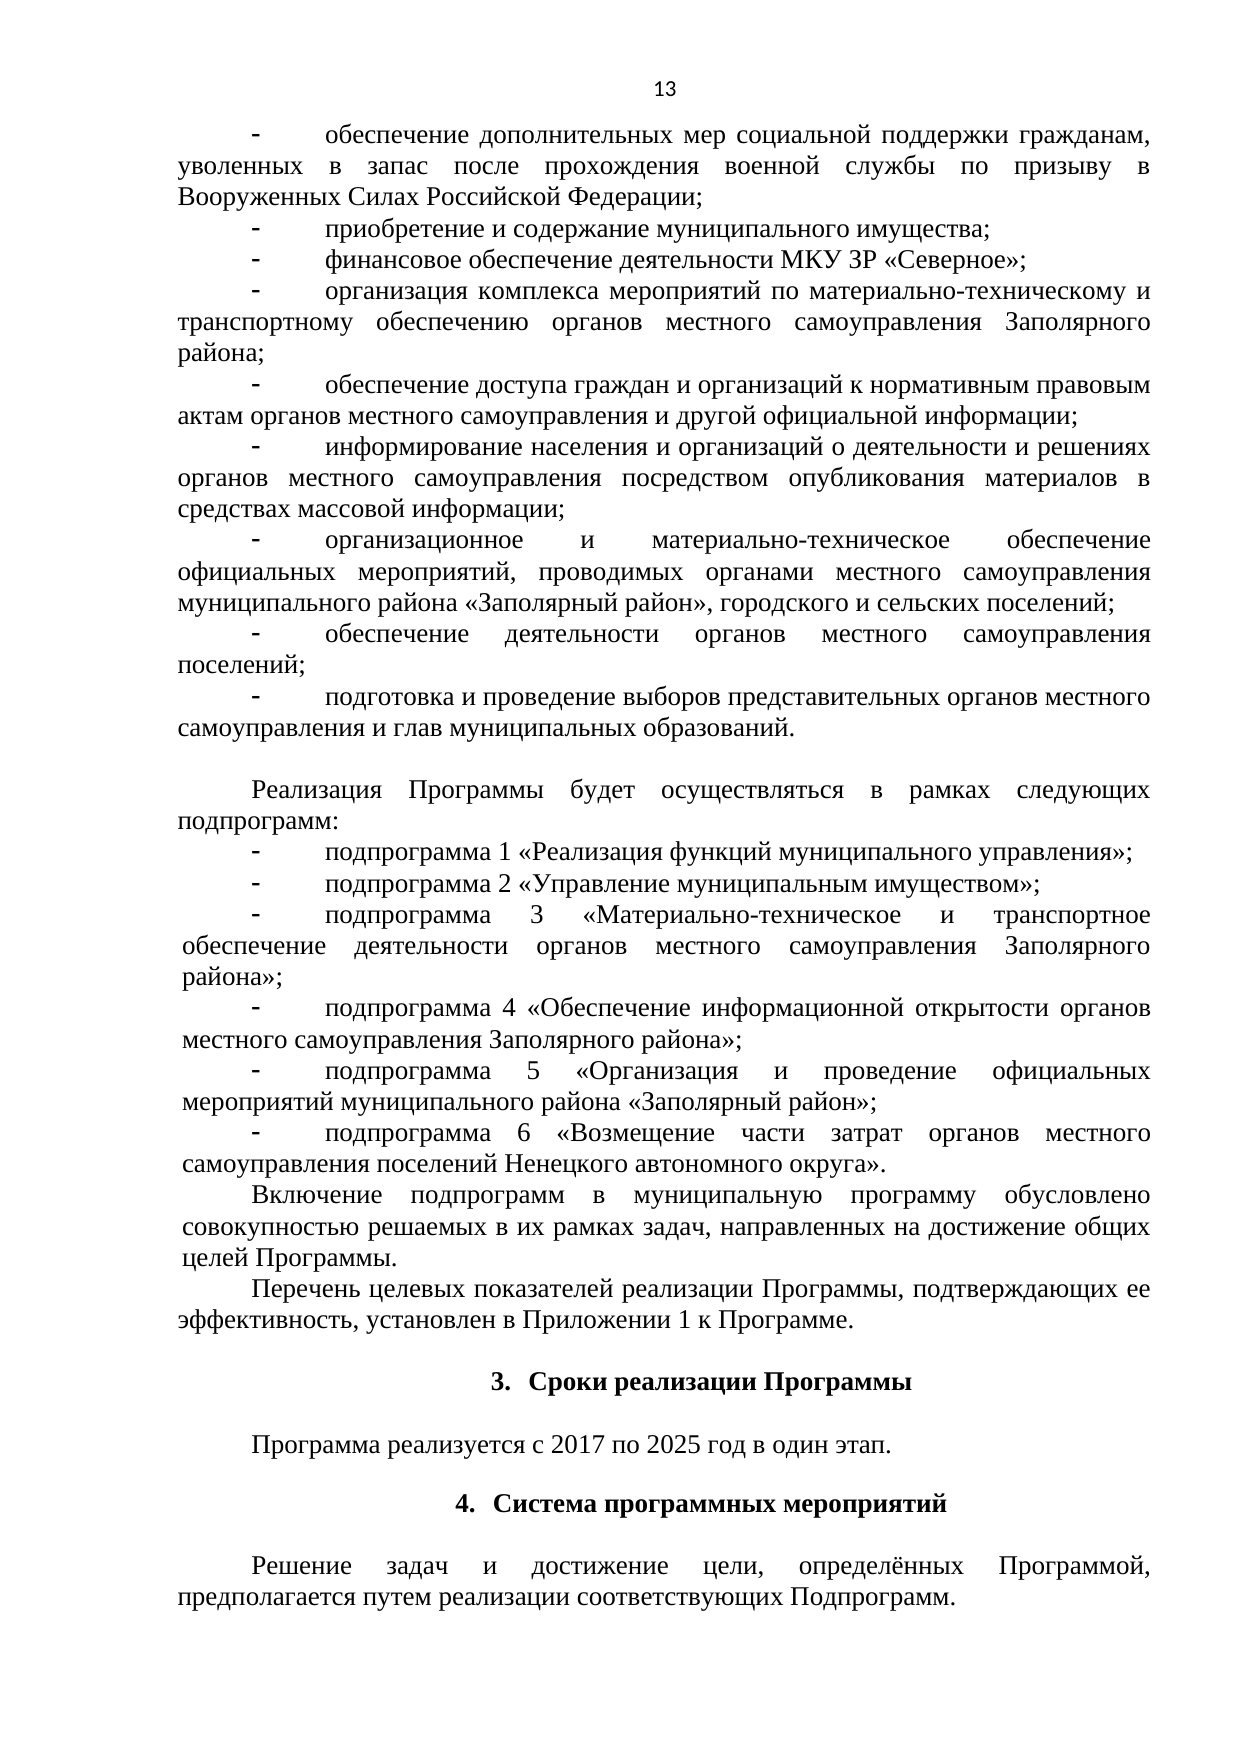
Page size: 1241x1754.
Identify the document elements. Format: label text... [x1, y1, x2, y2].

list обеспечение доступа граждан и организаций к нормативным правовым актам органов местного самоуправления и другой официальной информации; [177, 368, 1152, 430]
list подпрограмма 6 «Возмещение части затрат органов местного самоуправления поселений Ненецкого автономного округа». [182, 1116, 1152, 1179]
list приобретение и содержание муниципального имущества; [177, 212, 1152, 243]
list подпрограмма 2 «Управление муниципальным имуществом»; [182, 867, 1152, 898]
list обеспечение дополнительных мер социальной поддержки гражданам, уволенных в запас после прохождения военной службы по призыву в Вооруженных Силах Российской Федерации; [177, 118, 1152, 212]
list подпрограмма 5 «Организация и проведение официальных мероприятий муниципального района «Заполярный район»; [182, 1054, 1152, 1116]
text Решение задач и достижение цели, определённых Программой, предполагается путем реализации соответствующих Подпрограмм. [177, 1549, 1152, 1612]
list Сроки реализации Программы [251, 1366, 1152, 1397]
list организация комплекса мероприятий по материально-техническому и транспортному обеспечению органов местного самоуправления Заполярного района; [177, 274, 1152, 368]
list обеспечение деятельности органов местного самоуправления поселений; [177, 617, 1152, 679]
list подпрограмма 4 «Обеспечение информационной открытости органов местного самоуправления Заполярного района»; [182, 991, 1152, 1054]
list подпрограмма 3 «Материально-техническое и транспортное обеспечение деятельности органов местного самоуправления Заполярного района»; [182, 898, 1152, 991]
list информирование населения и организаций о деятельности и решениях органов местного самоуправления посредством опубликования материалов в средствах массовой информации; [177, 430, 1152, 524]
text Перечень целевых показателей реализации Программы, подтверждающих ее эффективность, установлен в Приложении 1 к Программе. [177, 1272, 1152, 1334]
list финансовое обеспечение деятельности МКУ ЗР «Северное»; [177, 243, 1152, 274]
list Система программных мероприятий [251, 1487, 1152, 1518]
list подпрограмма 1 «Реализация функций муниципального управления»; [182, 835, 1152, 867]
text Реализация Программы будет осуществляться в рамках следующих подпрограмм: [177, 773, 1152, 835]
list организационное и материально-техническое обеспечение официальных мероприятий, проводимых органами местного самоуправления муниципального района «Заполярный район», городского и сельских поселений; [177, 524, 1152, 617]
list подготовка и проведение выборов представительных органов местного самоуправления и глав муниципальных образований. [177, 679, 1152, 742]
text Включение подпрограмм в муниципальную программу обусловлено совокупностью решаемых в их рамках задач, направленных на достижение общих целей Программы. [182, 1179, 1152, 1272]
text Программа реализуется с 2017 по 2025 год в один этап. [177, 1428, 1152, 1459]
